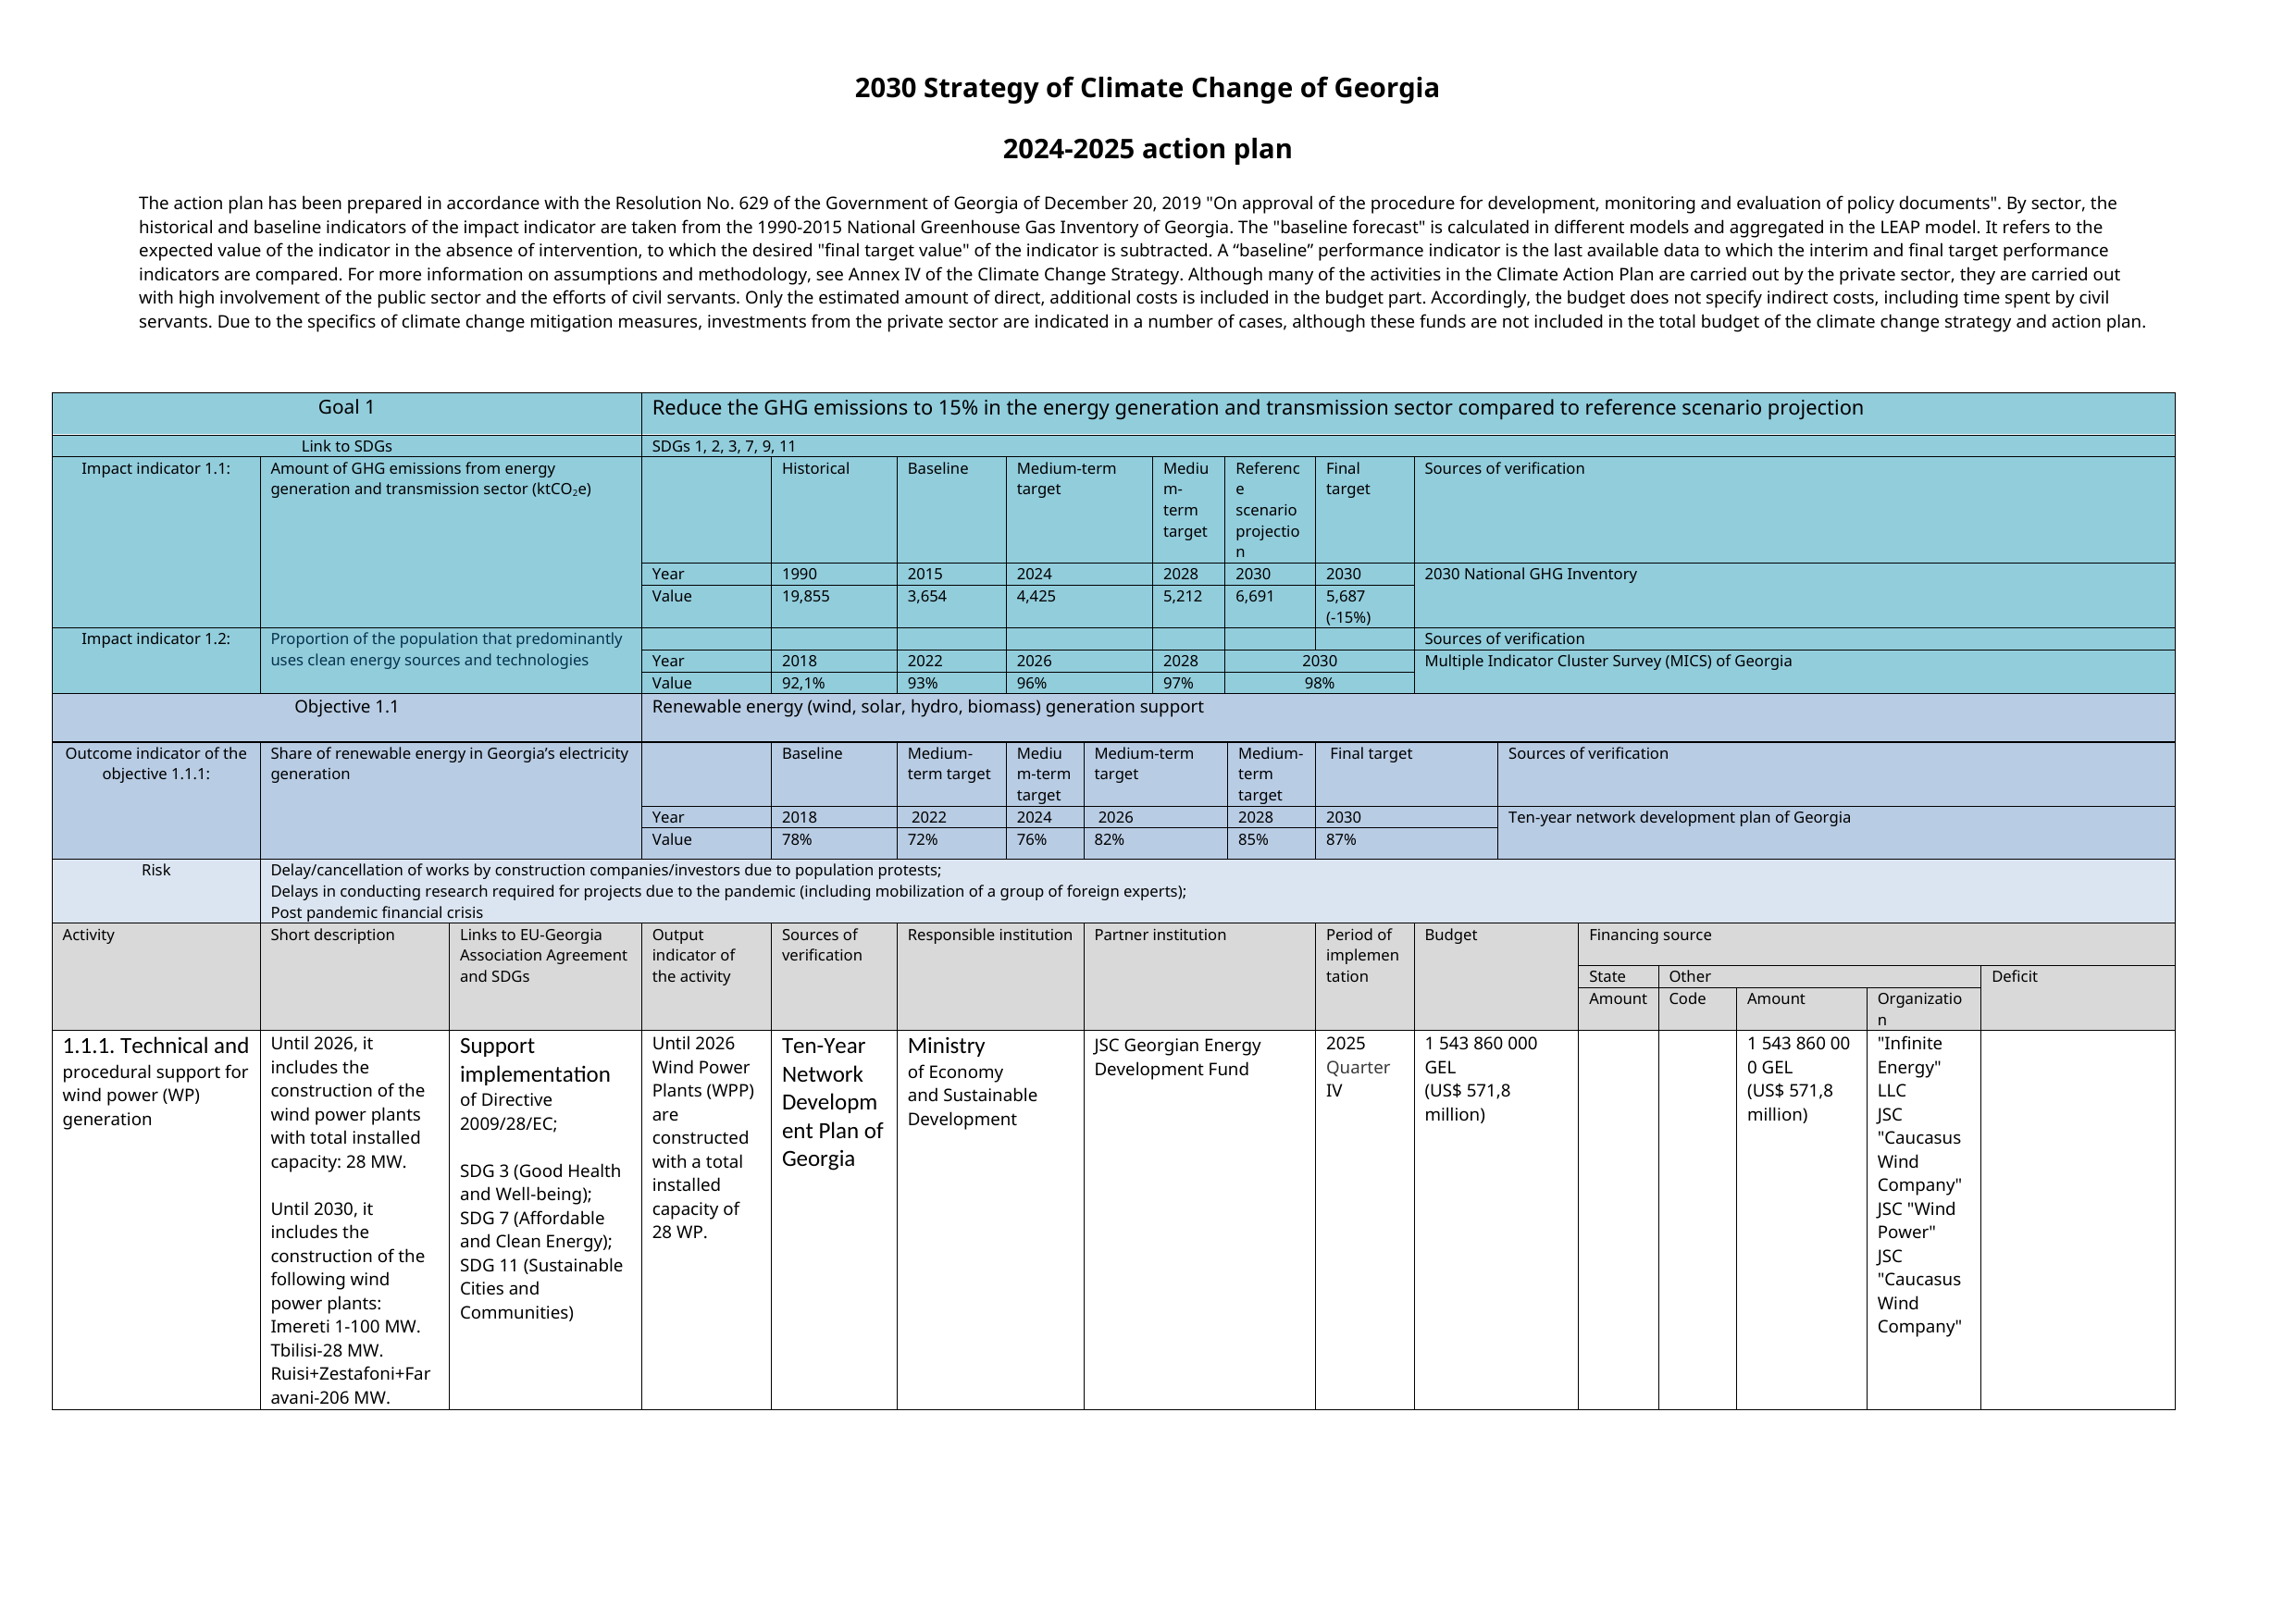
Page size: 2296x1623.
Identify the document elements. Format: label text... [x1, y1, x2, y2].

table_cell [1981, 1031, 2175, 1409]
table_cell Outcome indicator of the objective 1.1.1: [53, 743, 260, 859]
table_cell Year [642, 564, 771, 585]
table_cell 98% [1225, 673, 1414, 693]
table_cell 82% [1085, 828, 1227, 859]
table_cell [261, 1031, 449, 1409]
table_cell Sources of verification [1415, 457, 2175, 563]
table_cell Output indicator of the activity [642, 923, 771, 1030]
table_cell Amount of GHG emissions from energy generation and transmission sector (ktCO2e) [261, 457, 641, 627]
table_cell Financing source [1579, 923, 2175, 965]
table_cell Final target [1316, 743, 1497, 806]
table_cell Amount [1579, 988, 1658, 1030]
table_cell 2028 [1228, 807, 1315, 827]
table_cell 2015 [898, 564, 1006, 585]
table_cell [1153, 628, 1224, 650]
table_cell [1316, 1031, 1414, 1409]
table_cell SDGs 1, 2, 3, 7, 9, 11 [642, 436, 2175, 456]
table_cell 1990 [772, 564, 897, 585]
table_cell 5,212 [1153, 586, 1224, 627]
table_cell Partner institution [1085, 923, 1315, 1030]
table_cell Medium-term target [1007, 457, 1152, 563]
table_cell 2030 [1225, 564, 1315, 585]
table_cell Value [642, 828, 771, 859]
table_cell 87% [1316, 828, 1497, 859]
table_cell Responsible institution [898, 923, 1084, 1030]
table_cell Deficit [1981, 966, 2175, 1030]
table_cell [1225, 628, 1315, 650]
table_cell Ten-year network development plan of Georgia [1498, 807, 2175, 859]
table_cell Impact indicator 1.2: [53, 628, 260, 693]
table_cell 19,855 [772, 586, 897, 627]
table_cell 2018 [772, 650, 897, 672]
table_cell Reference scenario projection [1225, 457, 1315, 563]
table_cell Sources of verification [1498, 743, 2175, 806]
table_cell Budget [1415, 923, 1578, 1030]
table_cell 6,691 [1225, 586, 1315, 627]
table_cell Delay/cancellation of works by construction companies/investors due to population protests; Delays in conducting research required for projects due to the pandemic (including mobilization of a group of foreign experts); Post pandemic financial crisis [261, 860, 2175, 923]
table_cell Baseline [898, 457, 1006, 563]
table_cell [772, 628, 897, 650]
table_cell Value [642, 673, 771, 693]
table_cell 2024 [1007, 564, 1152, 585]
table_cell Risk [53, 860, 260, 923]
table_cell 2030 [1316, 564, 1414, 585]
table_cell 2030 [1225, 650, 1414, 672]
table_cell 72% [898, 828, 1006, 859]
table_cell Objective 1.1 [53, 694, 641, 741]
table_cell [898, 628, 1006, 650]
table_cell Links to EU-Georgia Association Agreement and SDGs [450, 923, 641, 1030]
table_cell [642, 457, 771, 563]
table_cell Year [642, 807, 771, 827]
table_cell 2026 [1007, 650, 1152, 672]
table_cell 93% [898, 673, 1006, 693]
table_cell Baseline [772, 743, 897, 806]
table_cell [1415, 1031, 1578, 1409]
table_cell Impact indicator 1.1: [53, 457, 260, 627]
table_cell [642, 1031, 771, 1409]
table_cell [642, 628, 771, 650]
table_cell [1316, 628, 1414, 650]
table_cell [642, 743, 771, 806]
table_cell Multiple Indicator Cluster Survey (MICS) of Georgia [1415, 650, 2175, 693]
table_cell 5,687 (-15%) [1316, 586, 1414, 627]
table_cell Value [642, 586, 771, 627]
table_cell Sources of verification [1415, 628, 2175, 650]
table_cell Sources of verification [772, 923, 897, 1030]
table_cell [898, 1031, 1084, 1409]
table_cell 2028 [1153, 564, 1224, 585]
table_cell [53, 1031, 260, 1409]
table_header Goal 1 [53, 393, 641, 434]
table_cell Medium-term target [898, 743, 1006, 806]
table_cell 2018 [772, 807, 897, 827]
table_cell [1737, 1031, 1867, 1409]
table_cell 76% [1007, 828, 1084, 859]
table_cell Other [1659, 966, 1980, 987]
table_cell 2022 [898, 807, 1006, 827]
table_cell Medium-term target [1228, 743, 1315, 806]
table_cell Activity [53, 923, 260, 1030]
table_cell [1659, 1031, 1736, 1409]
table_cell 85% [1228, 828, 1315, 859]
table_cell 4,425 [1007, 586, 1152, 627]
table_cell 78% [772, 828, 897, 859]
table_cell Year [642, 650, 771, 672]
table_cell Short description [261, 923, 449, 1030]
table_cell [1579, 1031, 1658, 1409]
table_cell 2024 [1007, 807, 1084, 827]
table_cell 2030 National GHG Inventory [1415, 564, 2175, 627]
table_cell [1007, 628, 1152, 650]
table_cell Medium-term target [1007, 743, 1084, 806]
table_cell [1868, 1031, 1980, 1409]
table_cell Final target [1316, 457, 1414, 563]
table_cell Historical [772, 457, 897, 563]
table_cell Renewable energy (wind, solar, hydro, biomass) generation support [642, 694, 2175, 741]
table_cell [772, 1031, 897, 1409]
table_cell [1085, 1031, 1315, 1409]
table_cell Proportion of the population that predominantly uses clean energy sources and technologies [261, 628, 641, 693]
table_header Reduce the GHG emissions to 15% in the energy generation and transmission sector compared to reference scenario projection [642, 393, 2175, 434]
table_cell Amount [1737, 988, 1867, 1030]
table_cell 3,654 [898, 586, 1006, 627]
table_cell Share of renewable energy in Georgia’s electricity generation [261, 743, 641, 859]
table_cell 2030 [1316, 807, 1497, 827]
table_cell Organization [1868, 988, 1980, 1030]
table_cell Link to SDGs [53, 436, 641, 456]
table_cell Period of implementation [1316, 923, 1414, 1030]
table_cell 2022 [898, 650, 1006, 672]
table_cell Medium-term target [1153, 457, 1224, 563]
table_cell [450, 1031, 641, 1409]
table_cell Code [1659, 988, 1736, 1030]
table_cell 97% [1153, 673, 1224, 693]
table_cell Medium-term target [1085, 743, 1227, 806]
table_cell 96% [1007, 673, 1152, 693]
table_cell 92,1% [772, 673, 897, 693]
table_cell State [1579, 966, 1658, 987]
table_cell 2028 [1153, 650, 1224, 672]
table_cell 2026 [1085, 807, 1227, 827]
